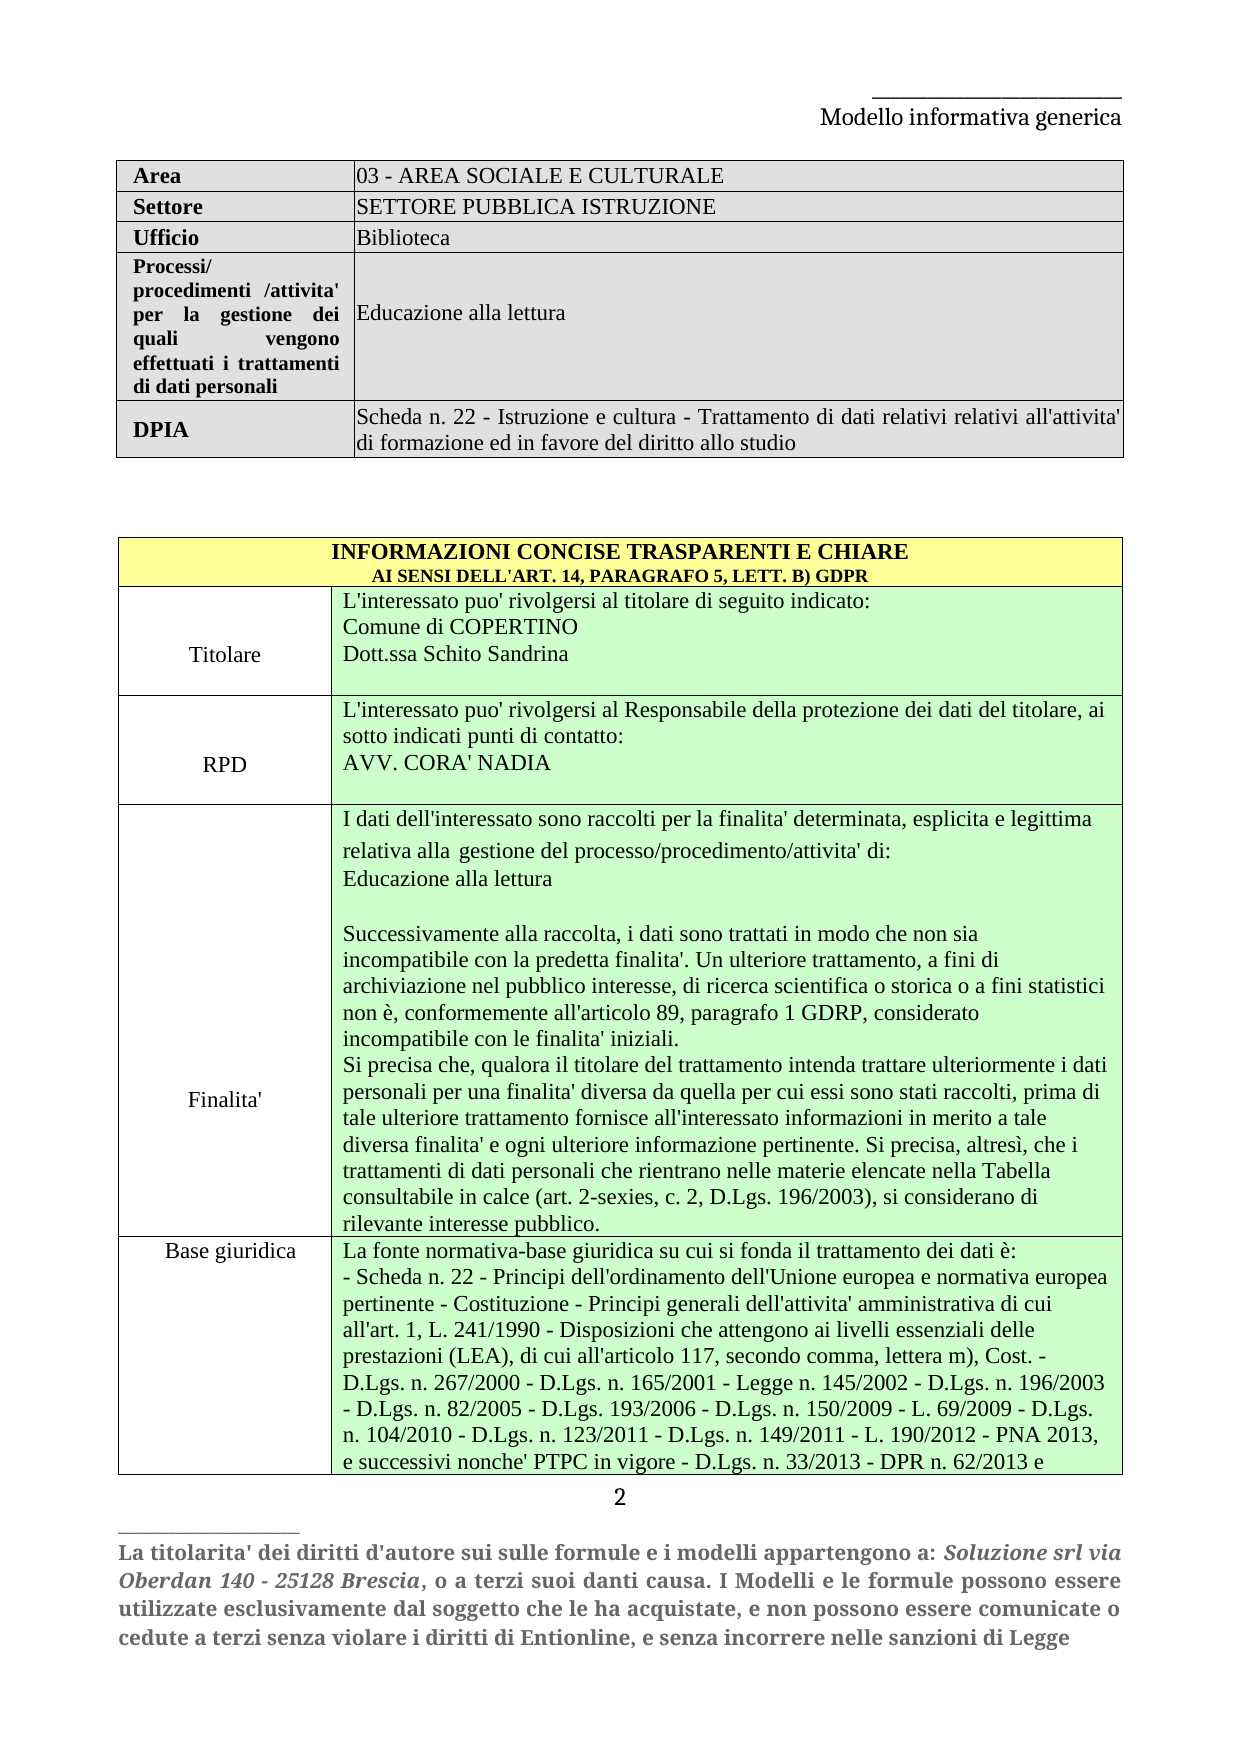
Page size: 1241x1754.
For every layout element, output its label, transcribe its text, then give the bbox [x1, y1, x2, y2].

table_cell Scheda n. 22 - Istruzione e cultura - Trattamento di dati relativi relativi all'attivita' di formazione ed in favore del diritto allo studio [355, 401, 1123, 457]
table_cell Processi/procedimenti /attivita' per la gestione dei quali vengono effettuati i trattamenti di dati personali [117, 253, 354, 400]
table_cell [332, 1237, 1122, 1474]
table_cell Educazione alla lettura [355, 253, 1123, 400]
table_cell I dati dell'interessato sono raccolti per la finalita' determinata, esplicita e legittima relativa alla gestione del processo/procedimento/attivita' di: Educazione alla lettura Successivamente alla raccolta, i dati sono trattati in modo che non sia incompatibile con la predetta finalita'. Un ulteriore trattamento, a fini di archiviazione nel pubblico interesse, di ricerca scientifica o storica o a fini statistici non è, conformemente all'articolo 89, paragrafo 1 GDRP, considerato incompatibile con le finalita' iniziali. Si precisa che, qualora il titolare del trattamento intenda trattare ulteriormente i dati personali per una finalita' diversa da quella per cui essi sono stati raccolti, prima di tale ulteriore trattamento fornisce all'interessato informazioni in merito a tale diversa finalita' e ogni ulteriore informazione pertinente. Si precisa, altresì, che i trattamenti di dati personali che rientrano nelle materie elencate nella Tabella consultabile in calce (art. 2-sexies, c. 2, D.Lgs. 196/2003), si considerano di rilevante interesse pubblico. [332, 805, 1122, 1236]
table_header 03 - AREA SOCIALE E CULTURALE [355, 161, 1123, 191]
table_cell SETTORE PUBBLICA ISTRUZIONE [355, 192, 1123, 221]
table_cell Titolare [119, 587, 331, 695]
table_cell Settore [117, 192, 354, 221]
table_cell Ufficio [117, 222, 354, 252]
table_cell DPIA [117, 401, 354, 457]
table_cell Biblioteca [355, 222, 1123, 252]
table_header INFORMAZIONI CONCISE TRASPARENTI E CHIARE AI SENSI DELL'ART. 14, PARAGRAFO 5, LETT. B) GDPR [119, 538, 1122, 586]
table_cell L'interessato puo' rivolgersi al Responsabile della protezione dei dati del titolare, ai sotto indicati punti di contatto: AVV. CORA' NADIA [332, 696, 1122, 804]
table_cell Base giuridica [119, 1237, 331, 1474]
table_header Area [117, 161, 354, 191]
table_cell L'interessato puo' rivolgersi al titolare di seguito indicato: Comune di COPERTINO Dott.ssa Schito Sandrina [332, 587, 1122, 695]
table_cell RPD [119, 696, 331, 804]
table_cell Finalita' [119, 805, 331, 1236]
